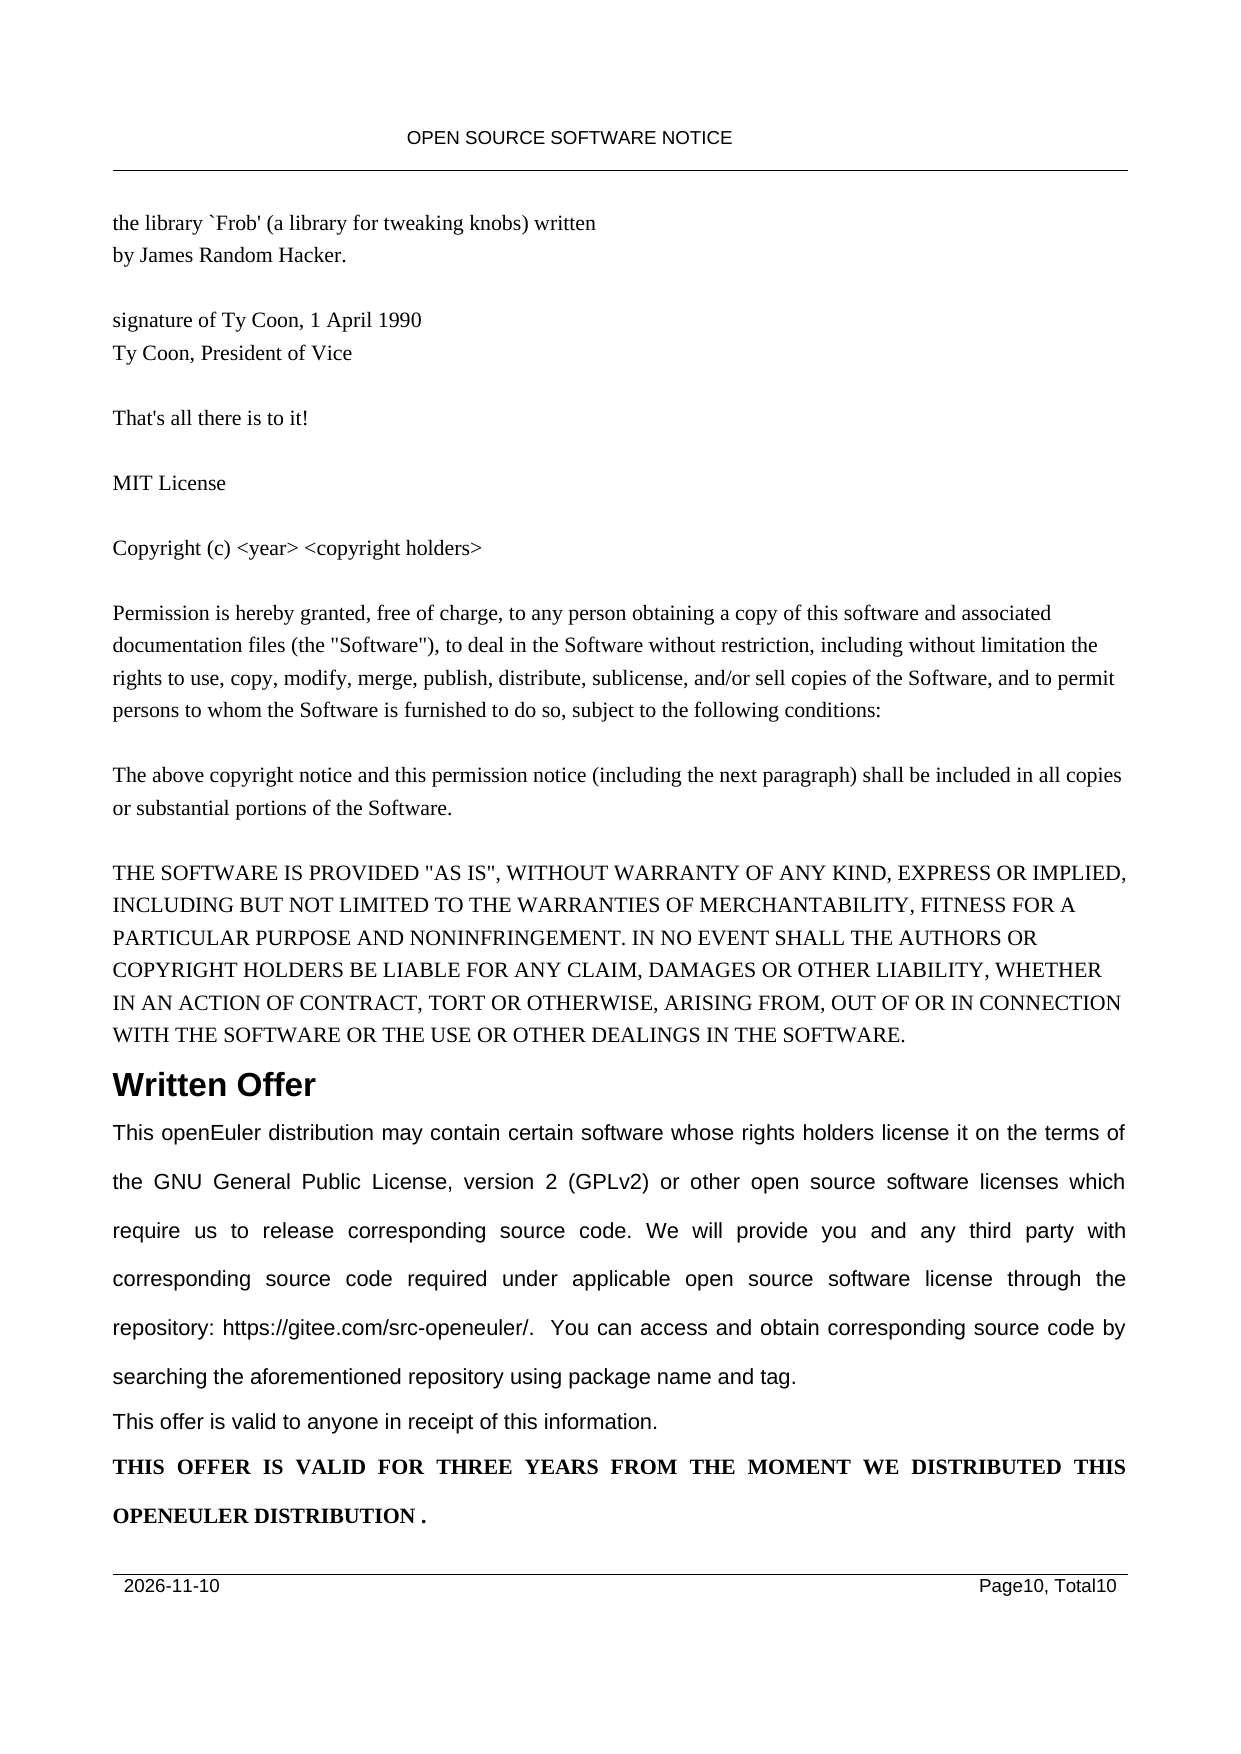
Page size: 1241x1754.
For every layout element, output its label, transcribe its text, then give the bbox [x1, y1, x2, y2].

text THIS OFFER IS VALID FOR THREE YEARS FROM THE MOMENT WE DISTRIBUTED THIS OPENEULER DISTRIBUTION . [112, 1450, 1128, 1532]
text This openEuler distribution may contain certain software whose rights holders license it on the terms of the GNU General Public License, version 2 (GPLv2) or other open source software licenses which require us to release corresponding source code. We will provide you and any third party with corresponding source code required under applicable open source software license through the repository: https://gitee.com/src-openeuler/. You can access and obtain corresponding source code by searching the aforementioned repository using package name and tag. [112, 1116, 1128, 1393]
text This offer is valid to anyone in receipt of this information. [112, 1405, 1128, 1438]
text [112, 206, 1128, 1051]
text Written Offer [112, 1051, 1128, 1116]
